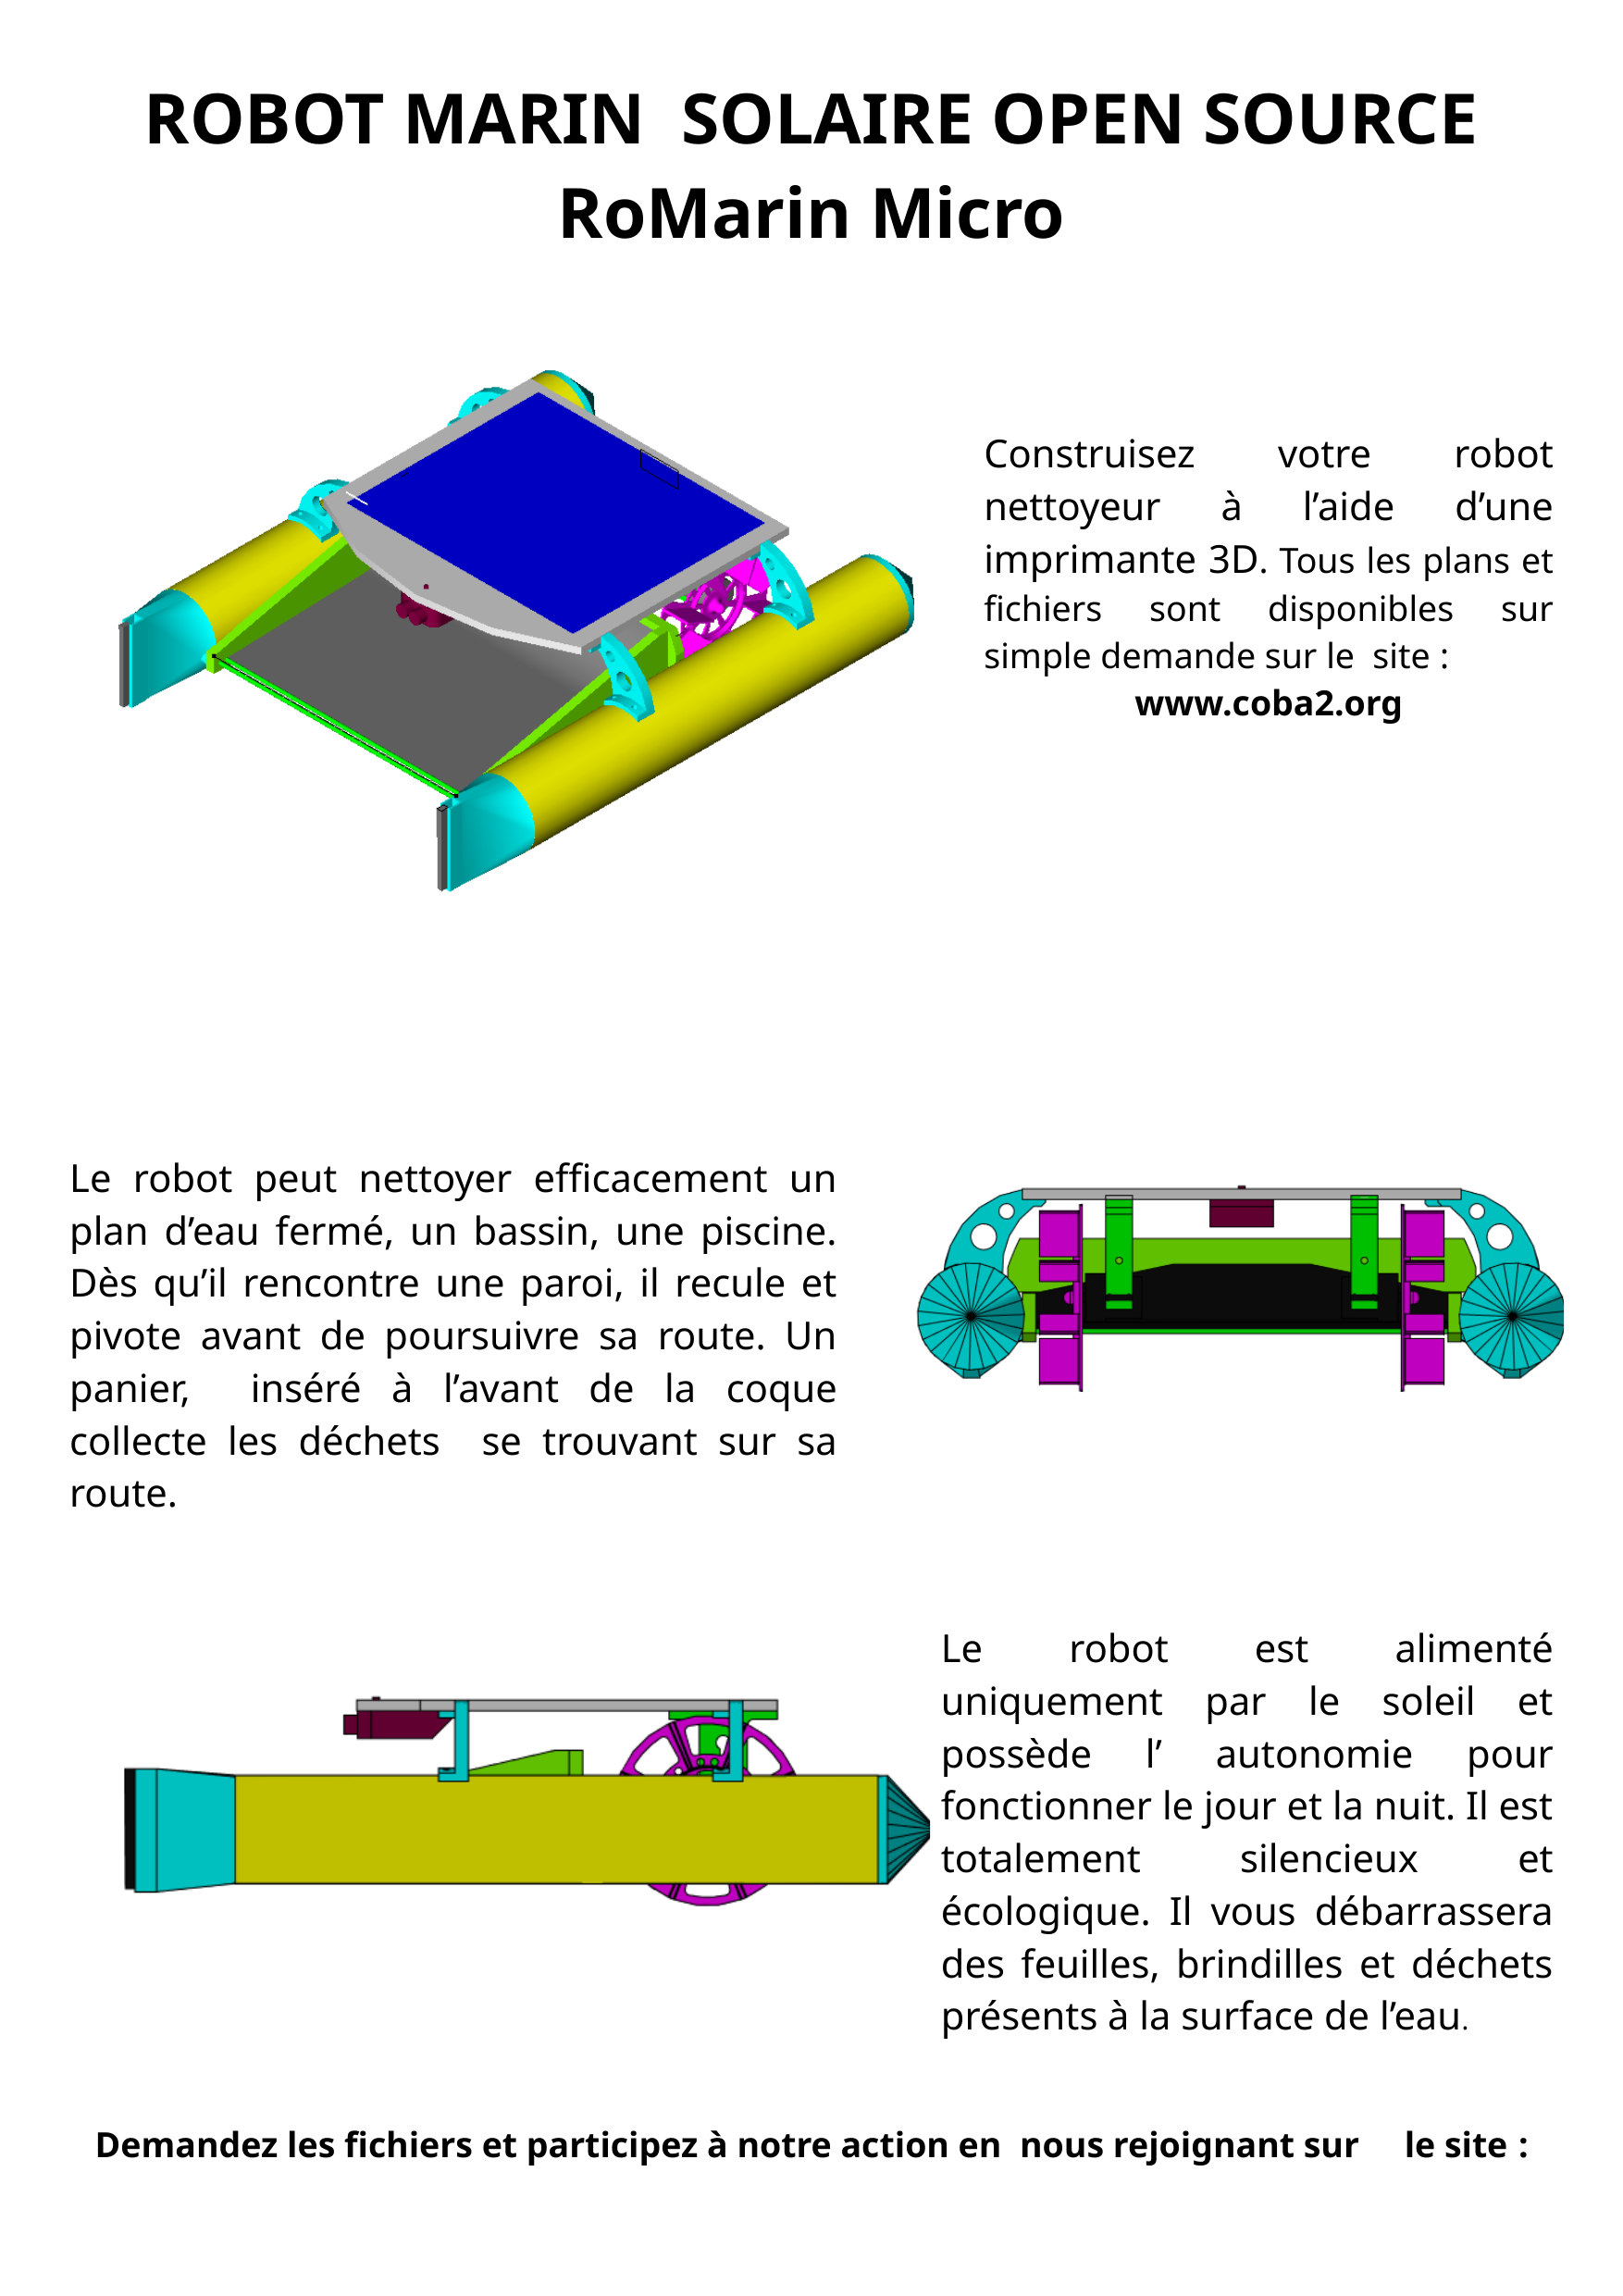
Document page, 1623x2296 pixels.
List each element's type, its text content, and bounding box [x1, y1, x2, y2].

text ROBOT MARIN SOLAIRE OPEN SOURCE [69, 69, 1554, 164]
table_cell [849, 1151, 1564, 1519]
table_cell [59, 1519, 930, 2079]
picture [858, 1150, 1565, 1465]
table_cell Le robot est alimenté uniquement par le soleil et possède l’ autonomie pour fonctionner le jour et la nuit. Il est totalement silencieux et écologique. Il vous débarrassera des feuilles, brindilles et déchets présents à la surface de l’eau. [930, 1519, 1564, 2079]
table_header [59, 354, 973, 1151]
table_cell Le robot peut nettoyer efficacement un plan d’eau fermé, un bassin, une piscine. Dès qu’il rencontre une paroi, il recule et pivote avant de poursuivre sa route. Un panier, inséré à l’avant de la coque collecte les déchets se trouvant sur sa route. [59, 1151, 849, 1519]
text Demandez les fichiers et participez à notre action en nous rejoignant sur le site : [69, 2120, 1554, 2167]
table_header Construisez votre robot nettoyeur à l’aide d’une imprimante 3D. Tous les plans et fichiers sont disponibles sur simple demande sur le site : www.coba2.org [973, 354, 1564, 1150]
picture [69, 1666, 931, 2004]
text RoMarin Micro [69, 164, 1554, 258]
picture [88, 353, 945, 916]
